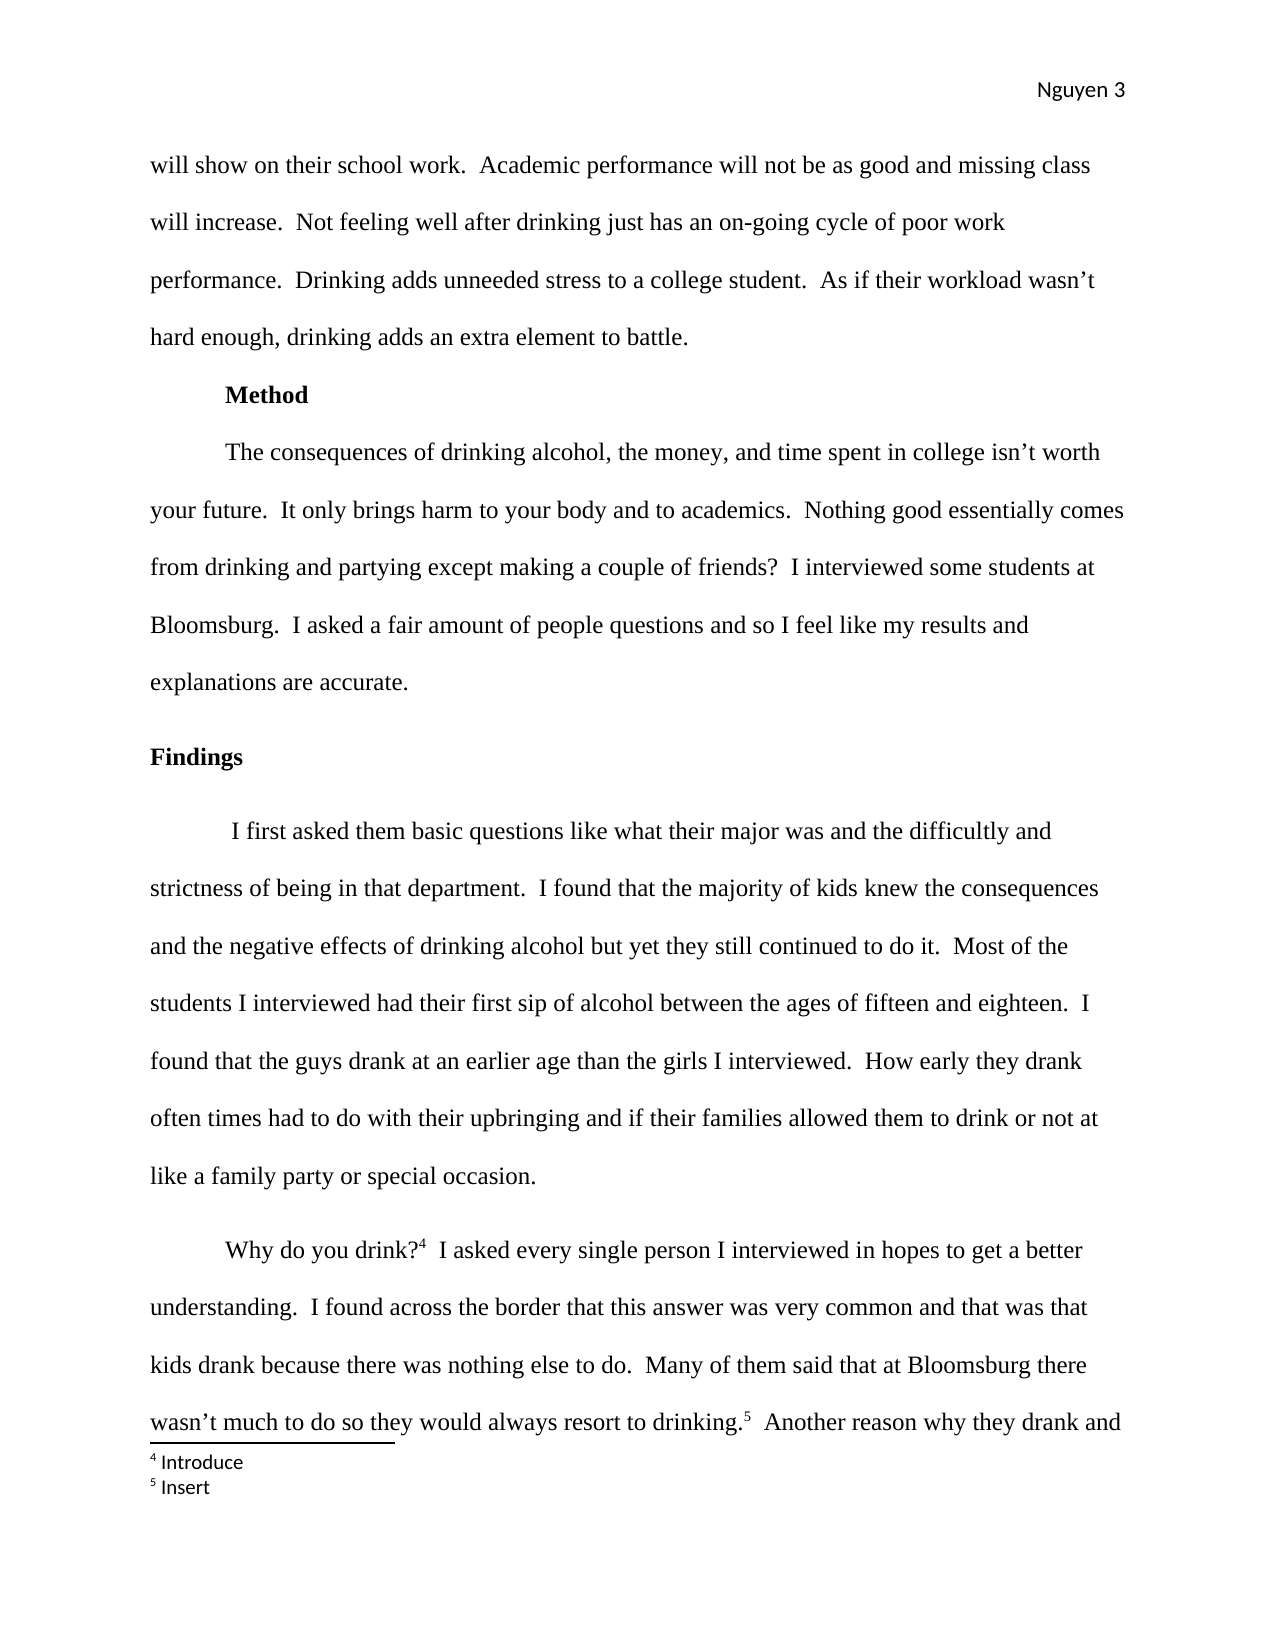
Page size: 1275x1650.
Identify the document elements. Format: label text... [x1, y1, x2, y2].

text Method [150, 380, 1125, 409]
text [150, 150, 1125, 351]
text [150, 1235, 1125, 1436]
text Findings [150, 742, 1125, 770]
text The consequences of drinking alcohol, the money, and time spent in college isn’t worth your future. It only brings harm to your body and to academics. Nothing good essentially comes from drinking and partying except making a couple of friends? I interviewed some students at Bloomsburg. I asked a fair amount of people questions and so I feel like my results and explanations are accurate. [150, 437, 1125, 696]
text I first asked them basic questions like what their major was and the difficultly and strictness of being in that department. I found that the majority of kids knew the consequences and the negative effects of drinking alcohol but yet they still continued to do it. Most of the students I interviewed had their first sip of alcohol between the ages of fifteen and eighteen. I found that the guys drank at an earlier age than the girls I interviewed. How early they drank often times had to do with their upbringing and if their families allowed them to drink or not at like a family party or special occasion. [150, 816, 1125, 1189]
